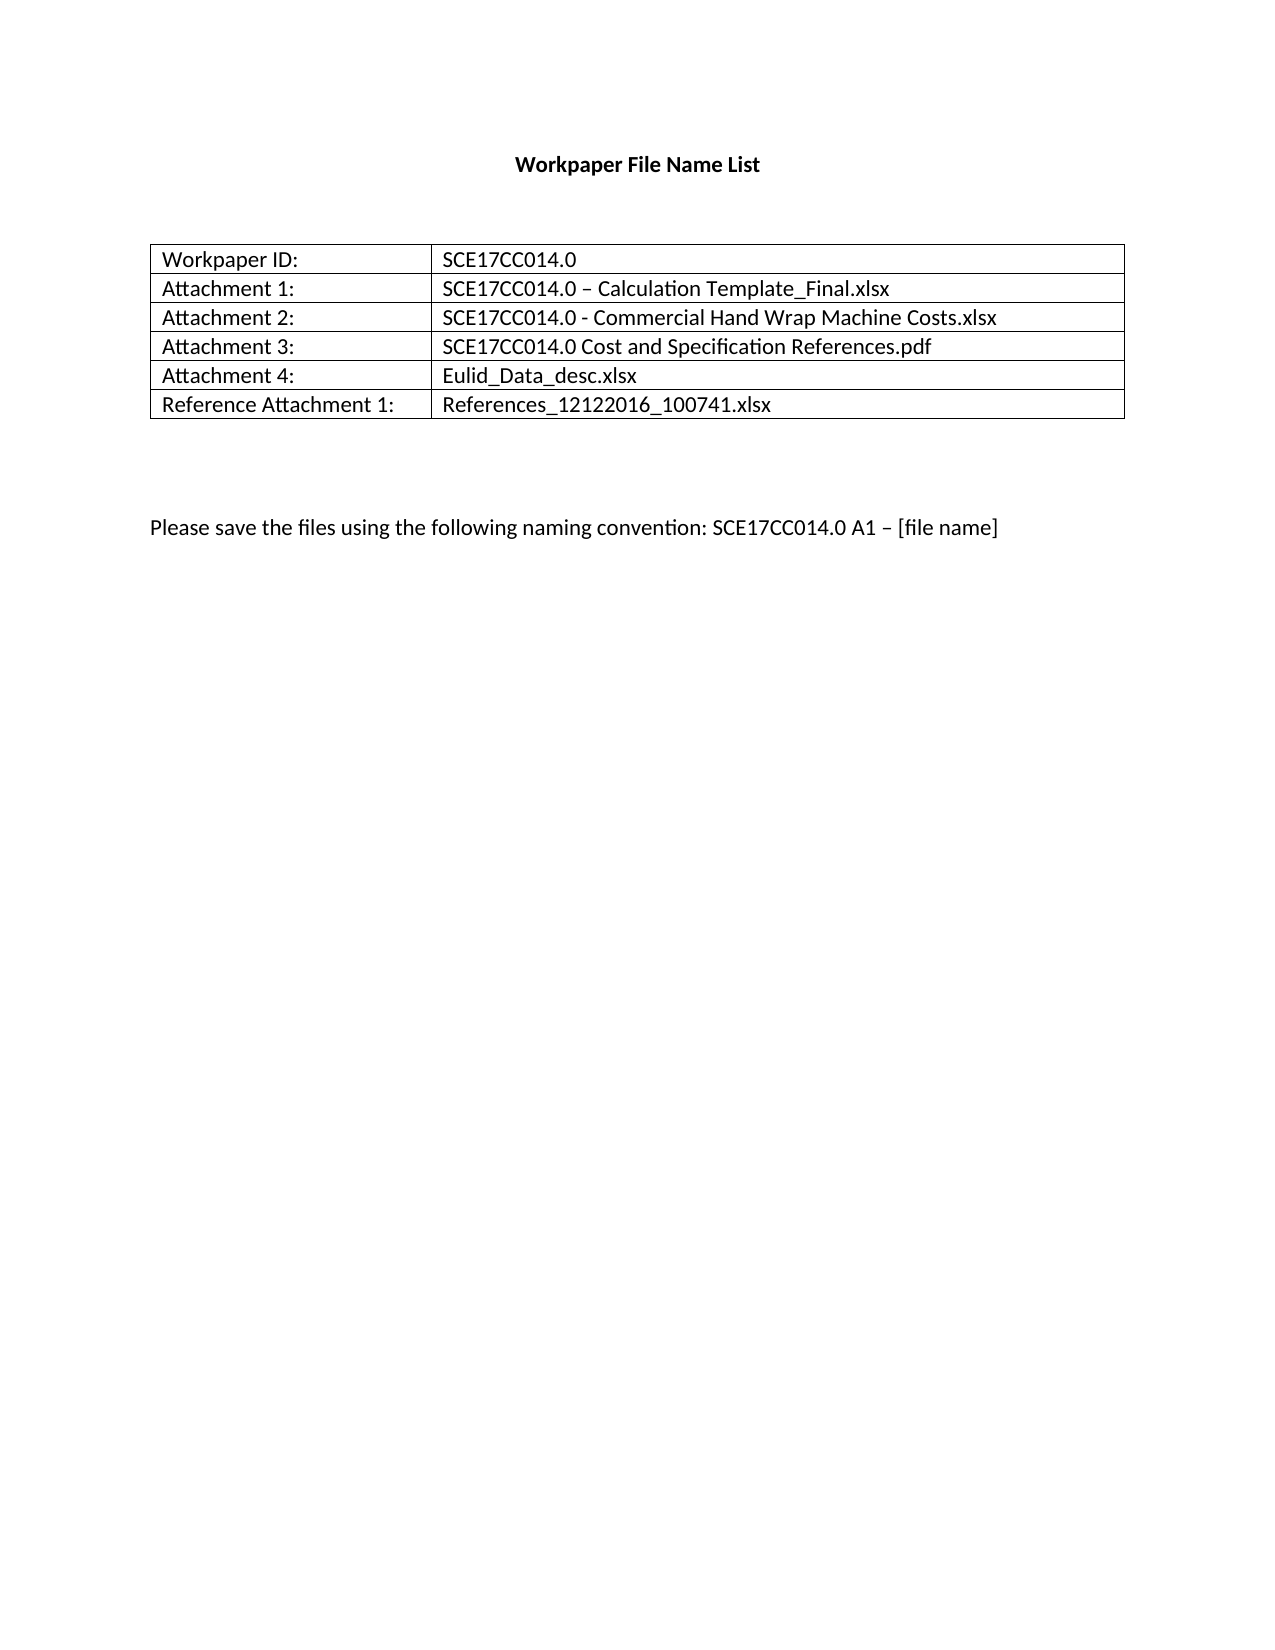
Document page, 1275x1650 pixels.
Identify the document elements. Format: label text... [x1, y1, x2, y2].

table_header Workpaper ID: [151, 245, 431, 273]
text Please save the files using the following naming convention: SCE17CC014.0 A1 – [file name] [150, 513, 1125, 541]
table_cell Reference Attachment 1: [151, 390, 431, 418]
table_cell Attachment 2: [151, 303, 431, 331]
table_cell SCE17CC014.0 Cost and Specification References.pdf [432, 332, 1124, 360]
table_cell SCE17CC014.0 - Commercial Hand Wrap Machine Costs.xlsx [432, 303, 1124, 331]
text Workpaper File Name List [150, 150, 1125, 178]
table_cell Attachment 4: [151, 361, 431, 389]
table_cell SCE17CC014.0 – Calculation Template_Final.xlsx [432, 274, 1124, 302]
table_cell Eulid_Data_desc.xlsx [432, 361, 1124, 389]
table_header SCE17CC014.0 [432, 245, 1124, 273]
table_cell References_12122016_100741.xlsx [432, 390, 1124, 418]
table_cell Attachment 3: [151, 332, 431, 360]
table_cell Attachment 1: [151, 274, 431, 302]
